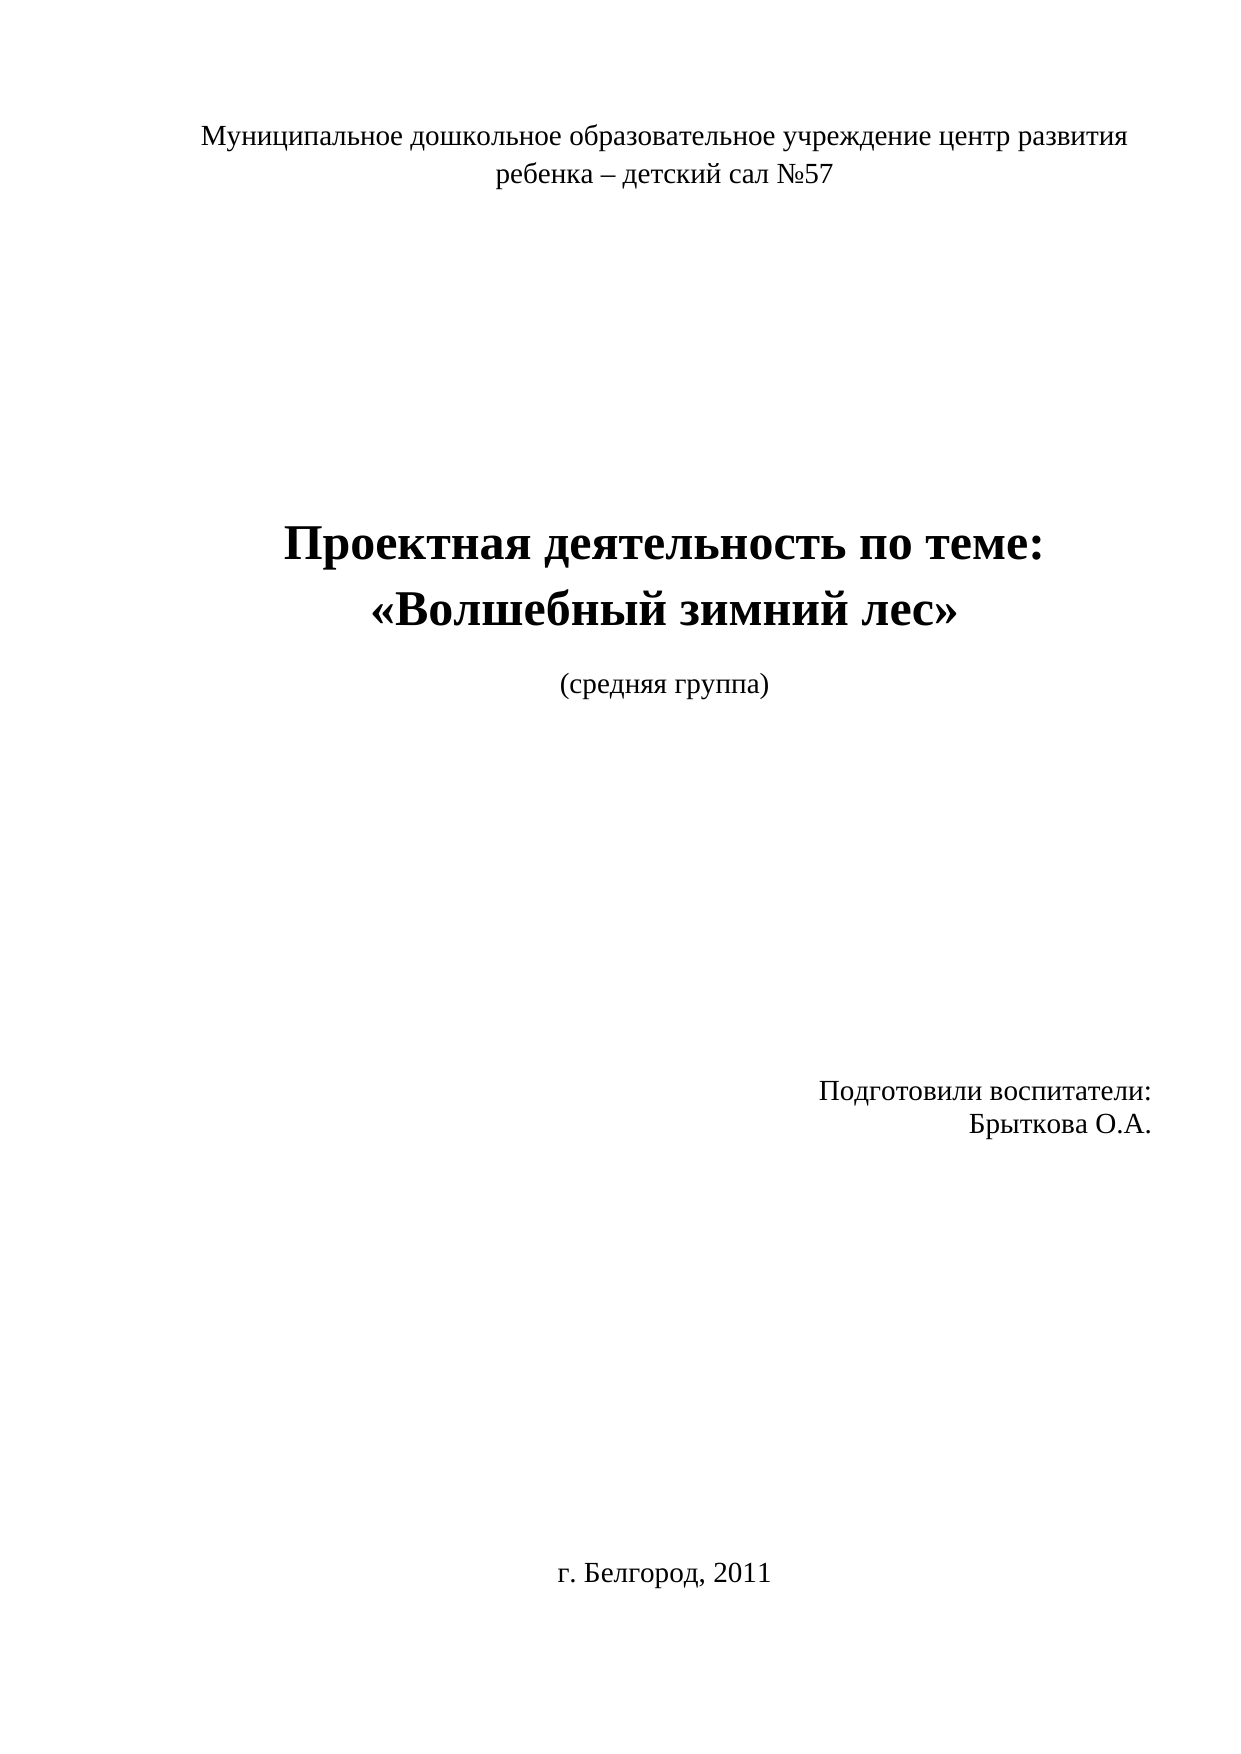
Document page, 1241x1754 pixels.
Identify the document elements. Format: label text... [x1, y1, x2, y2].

text Проектная деятельность по теме: «Волшебный зимний лес» [177, 513, 1152, 636]
text Муниципальное дошкольное образовательное учреждение центр развития ребенка – детский сал №57 [177, 118, 1152, 190]
text (средняя группа) [177, 666, 1152, 699]
text Брыткова О.А. [177, 1106, 1152, 1140]
text г. Белгород, 2011 [177, 1555, 1152, 1589]
text Подготовили воспитатели: [177, 1073, 1152, 1106]
